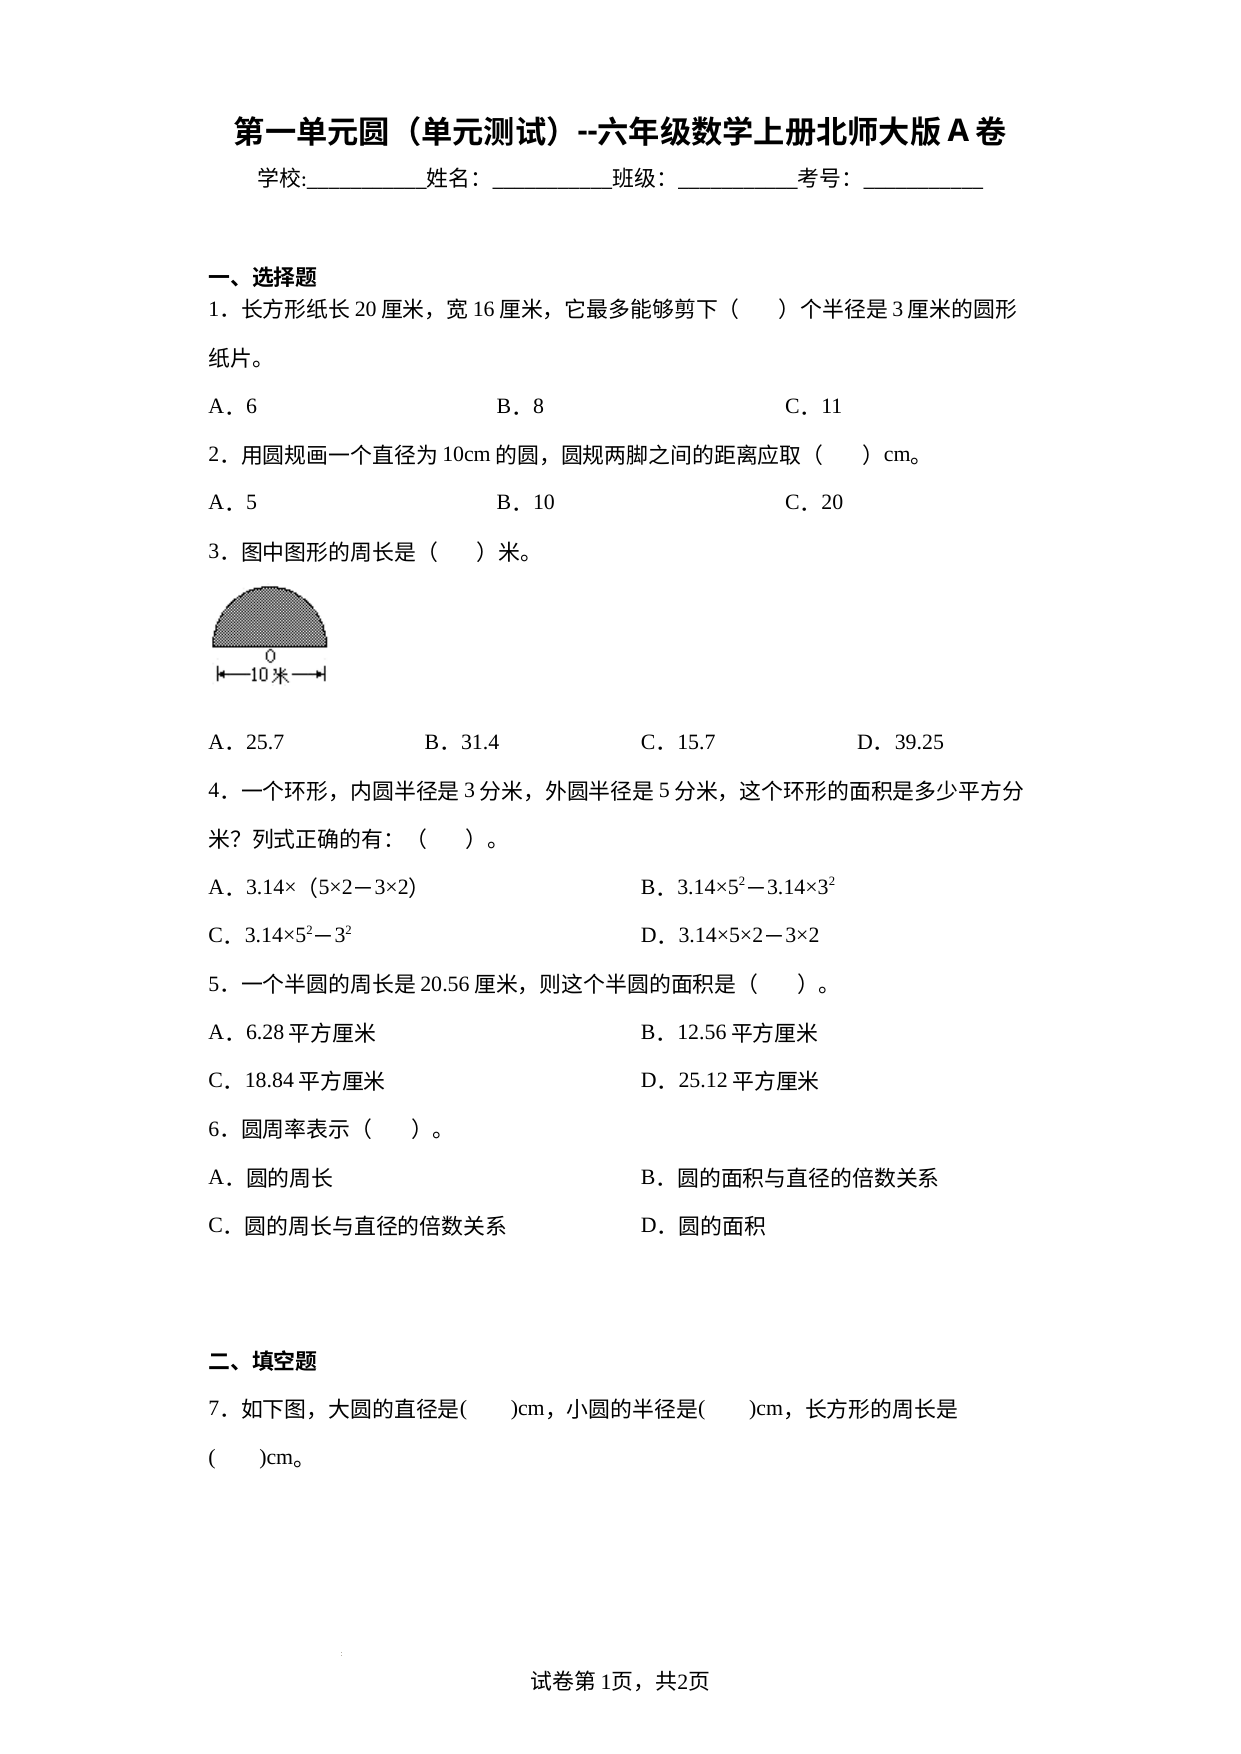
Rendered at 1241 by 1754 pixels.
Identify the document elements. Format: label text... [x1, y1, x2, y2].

text C．圆的周长与直径的倍数关系 D．圆的面积 [208, 1209, 1032, 1241]
text A．6 B．8 C．11 [208, 389, 1032, 422]
text 7．如下图，大圆的直径是( )cm，小圆的半径是( )cm，长方形的周长是( )cm。 [208, 1392, 1032, 1473]
text 5．一个半圆的周长是20.56厘米，则这个半圆的面积是（ ）。 [208, 967, 1032, 999]
text 二、填空题 [208, 1343, 1032, 1376]
text A．25.7 B．31.4 C．15.7 D．39.25 [208, 725, 1032, 757]
text 6．圆周率表示（ ）。 [208, 1112, 1032, 1144]
text A．3.14×（5×2－3×2） B．3.14×52－3.14×32 [208, 870, 1032, 903]
text 2．用圆规画一个直径为10cm的圆，圆规两脚之间的距离应取（ ）cm。 [208, 437, 1032, 470]
text A．5 B．10 C．20 [208, 486, 1032, 518]
text 一、选择题 [208, 259, 1032, 292]
text 3．图中图形的周长是（ ）米。 [208, 534, 1032, 567]
text C．3.14×52－32 D．3.14×5×2－3×2 [208, 919, 1032, 951]
text A．圆的周长 B．圆的面积与直径的倍数关系 [208, 1160, 1032, 1193]
text 1．长方形纸长20厘米，宽16厘米，它最多能够剪下（ ）个半径是3厘米的圆形纸片。 [208, 292, 1032, 373]
picture [208, 582, 332, 686]
text 第一单元圆（单元测试）--六年级数学上册北师大版A卷 [208, 97, 1032, 162]
text 4．一个环形，内圆半径是3分米，外圆半径是5分米，这个环形的面积是多少平方分米？列式正确的有：（ ）。 [208, 773, 1032, 854]
text C．18.84平方厘米 D．25.12平方厘米 [208, 1064, 1032, 1096]
text A．6.28平方厘米 B．12.56平方厘米 [208, 1015, 1032, 1048]
text 学校:___________姓名：___________班级：___________考号：___________ [208, 162, 1032, 194]
